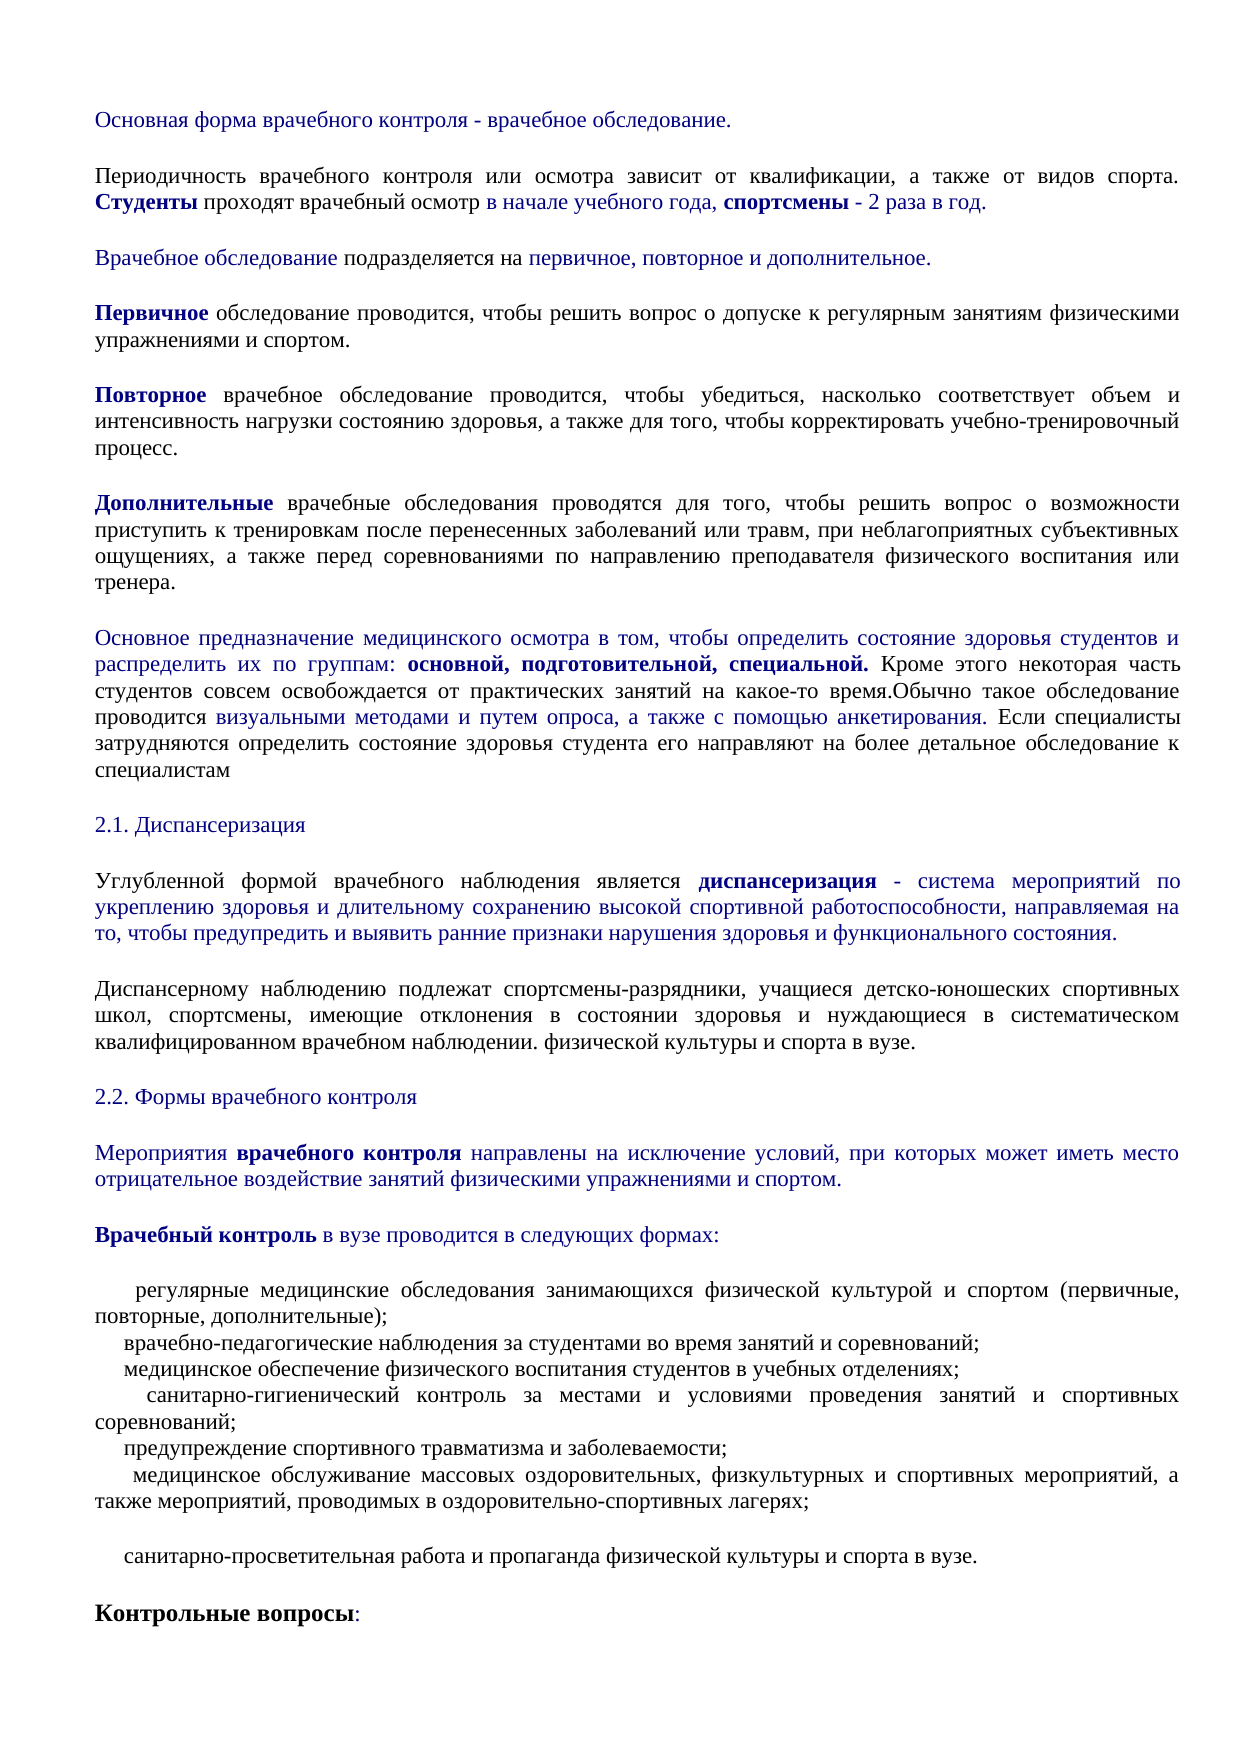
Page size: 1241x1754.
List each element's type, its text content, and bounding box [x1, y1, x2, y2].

text Контрольные вопросы: [94, 1598, 1181, 1627]
text Мероприятия врачебного контроля направлены на исключение условий, при которых может иметь место отрицательное воздействие занятий физическими упражнениями и спортом. [94, 1139, 1181, 1191]
text  медицинское обслуживание массовых оздоровительных, физкультурных и спортивных мероприятий, а также мероприятий, проводимых в оздоровительно-спортивных лагерях; [94, 1461, 1181, 1513]
text Диспансерному наблюдению подлежат спортсмены-разрядники, учащиеся детско-юношеских спортивных школ, спортсмены, имеющие отклонения в состоянии здоровья и нуждающиеся в систематическом квалифицированном врачебном наблюдении. физической культуры и спорта в вузе. [94, 975, 1181, 1054]
text Первичное обследование проводится, чтобы решить вопрос о допуске к регулярным занятиям физическими упражнениями и спортом. [94, 299, 1181, 352]
text Дополнительные врачебные обследования проводятся для того, чтобы решить вопрос о возможности приступить к тренировкам после перенесенных заболеваний или травм, при неблагоприятных субъективных ощущениях, а также перед соревнованиями по направлению преподавателя физического воспитания или тренера. [94, 489, 1181, 595]
text  регулярные медицинские обследования занимающихся физической культурой и спортом (первичные, повторные, дополнительные); [94, 1276, 1181, 1329]
text Основное предназначение медицинского осмотра в том, чтобы определить состояние здоровья студентов и распределить их по группам: основной, подготовительной, специальной. Кроме этого некоторая часть студентов совсем освобождается от практических занятий на какое-то время.Обычно такое обследование проводится визуальными методами и путем опроса, а также с помощью анкетирования. Если специалисты затрудняются определить состояние здоровья студента его направляют на более детальное обследование к специалистам [94, 624, 1181, 782]
text  предупреждение спортивного травматизма и заболеваемости; [94, 1434, 1181, 1461]
text Повторное врачебное обследование проводится, чтобы убедиться, насколько соответствует объем и интенсивность нагрузки состоянию здоровья, а также для того, чтобы корректировать учебно-тренировочный процесс. [94, 381, 1181, 460]
text Периодичность врачебного контроля или осмотра зависит от квалификации, а также от видов спорта. Студенты проходят врачебный осмотр в начале учебного года, спортсмены - 2 раза в год. [94, 162, 1181, 214]
text 2.1. Диспансеризация [94, 811, 1181, 838]
text  врачебно-педагогические наблюдения за студентами во время занятий и соревнований; [94, 1329, 1181, 1355]
text  медицинское обеспечение физического воспитания студентов в учебных отделениях; [94, 1355, 1181, 1382]
text  санитарно-гигиенический контроль за местами и условиями проведения занятий и спортивных соревнований; [94, 1382, 1181, 1434]
text Врачебный контроль в вузе проводится в следующих формах: [94, 1221, 1181, 1247]
text Основная форма врачебного контроля - врачебное обследование. [94, 106, 1181, 133]
text Врачебное обследование подразделяется на первичное, повторное и дополнительное. [94, 244, 1181, 270]
text  санитарно-просветительная работа и пропаганда физической культуры и спорта в вузе. [94, 1542, 1181, 1569]
text 2.2. Формы врачебного контроля [94, 1083, 1181, 1109]
text Углубленной формой врачебного наблюдения является диспансеризация - система мероприятий по укреплению здоровья и длительному сохранению высокой спортивной работоспособности, направляемая на то, чтобы предупредить и выявить ранние признаки нарушения здоровья и функционального состояния. [94, 867, 1181, 946]
